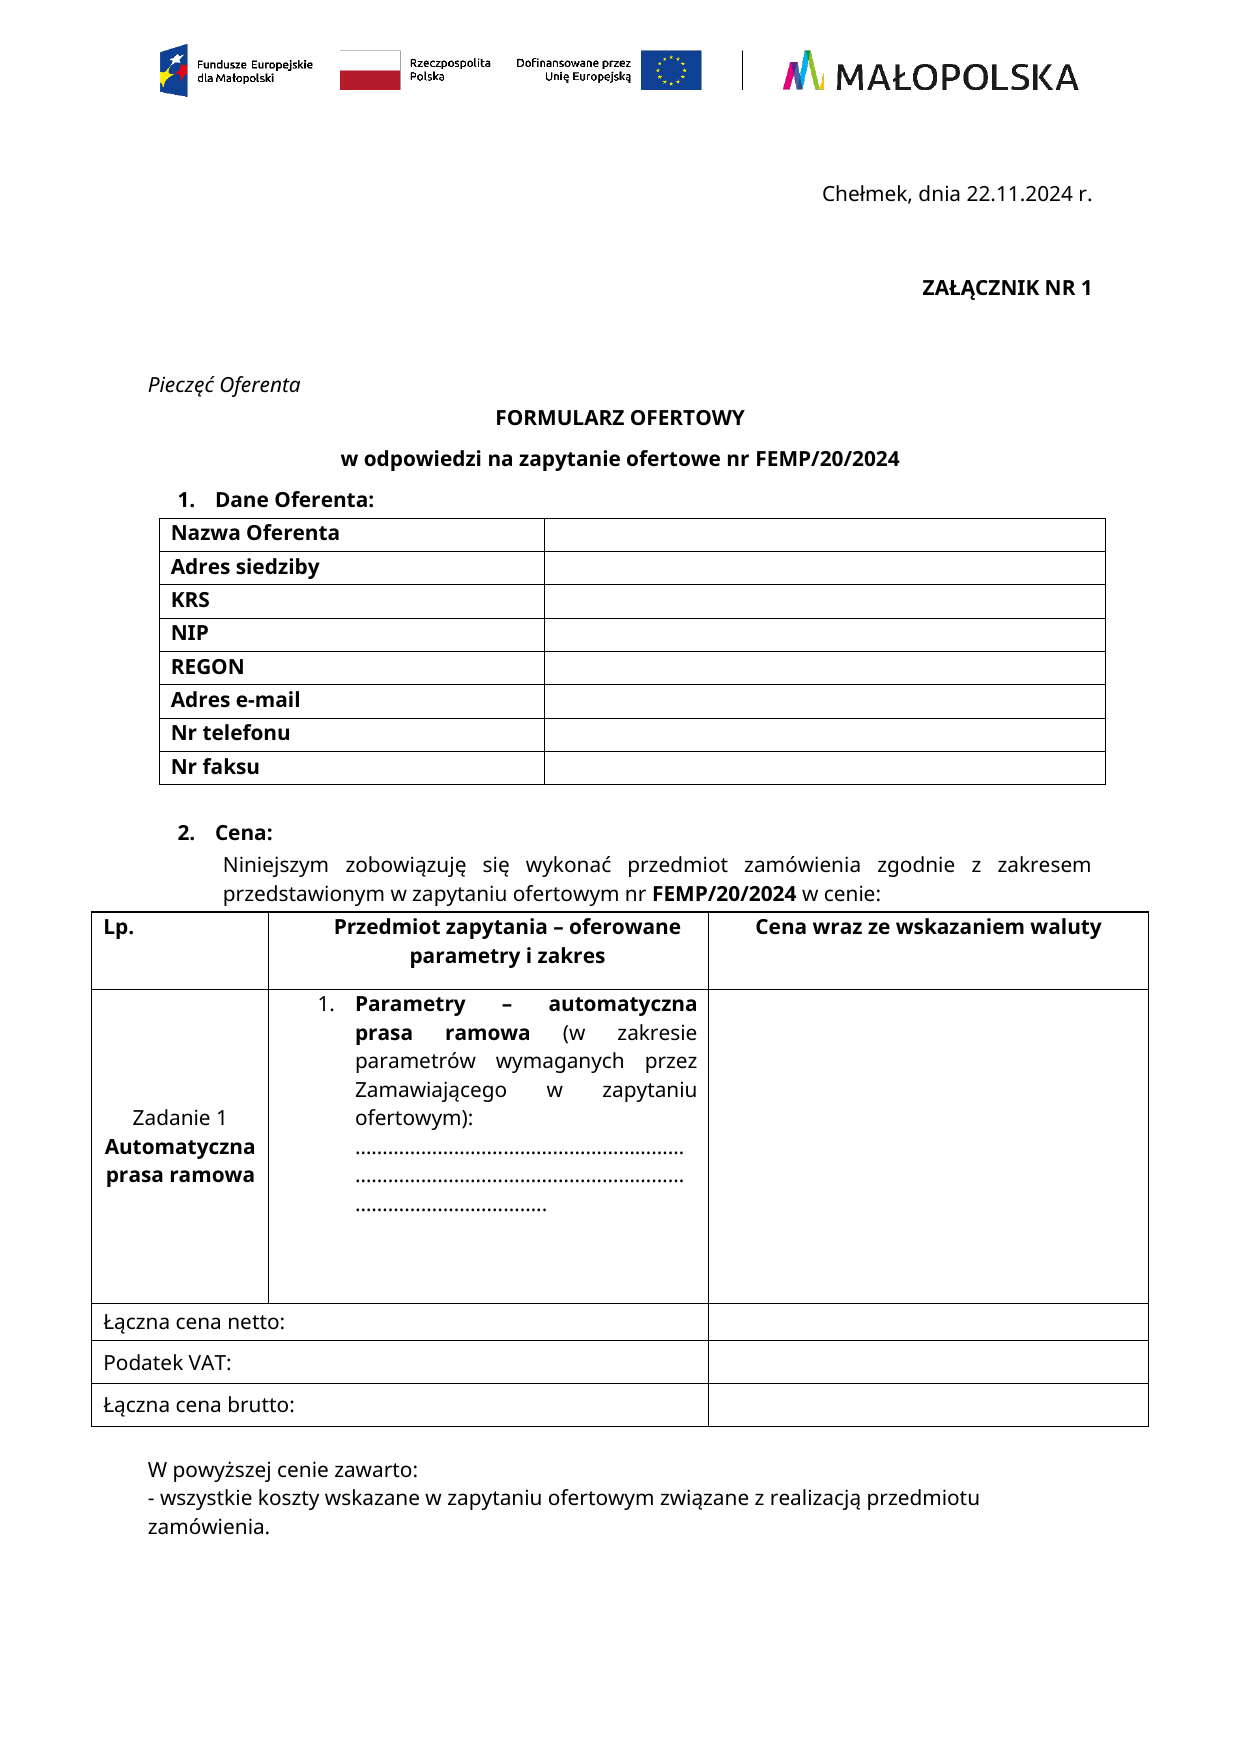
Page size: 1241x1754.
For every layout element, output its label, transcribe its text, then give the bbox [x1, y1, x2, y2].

table_cell [709, 1341, 1148, 1383]
table_cell Nr faksu [160, 752, 544, 784]
table_header Przedmiot zapytania – oferowane parametry i zakres [269, 913, 708, 988]
table_cell NIP [160, 619, 544, 651]
table_cell Łączna cena netto: [92, 1304, 708, 1340]
table_cell Łączna cena brutto: [92, 1384, 708, 1426]
table_header Nazwa Oferenta [160, 519, 544, 551]
list Dane Oferenta: [177, 485, 1093, 513]
picture [147, 31, 1093, 110]
table_cell Nr telefonu [160, 719, 544, 751]
text FORMULARZ OFERTOWY [148, 403, 1093, 431]
list Cena: [177, 818, 1093, 846]
table_cell Adres siedziby [160, 552, 544, 584]
table_cell [545, 652, 1105, 684]
table_cell [709, 1304, 1148, 1340]
table_cell [545, 619, 1105, 651]
table_cell [545, 552, 1105, 584]
table_header Cena wraz ze wskazaniem waluty [709, 913, 1148, 988]
text Chełmek, dnia 22.11.2024 r. [148, 179, 1093, 207]
table_cell [709, 990, 1148, 1302]
table_cell Zadanie 1 Automatyczna prasa ramowa [92, 990, 268, 1302]
text w odpowiedzi na zapytanie ofertowe nr FEMP/20/2024 [148, 444, 1093, 472]
text Pieczęć Oferenta [148, 370, 1093, 399]
table_cell Parametry – automatyczna prasa ramowa (w zakresie parametrów wymaganych przez Zamawiającego w zapytaniu ofertowym): ……………………………………………………………………………………………………………………………………….. [269, 990, 708, 1302]
text - wszystkie koszty wskazane w zapytaniu ofertowym związane z realizacją przedmiotu zamówienia. [148, 1483, 1093, 1540]
list Niniejszym zobowiązuję się wykonać przedmiot zamówienia zgodnie z zakresem przedstawionym w zapytaniu ofertowym nr FEMP/20/2024 w cenie: [223, 850, 1093, 907]
text W powyższej cenie zawarto: [148, 1455, 1093, 1483]
table_header [545, 519, 1105, 551]
table_cell [545, 685, 1105, 717]
table_cell REGON [160, 652, 544, 684]
table_cell [545, 719, 1105, 751]
table_cell Adres e-mail [160, 685, 544, 717]
table_cell [545, 585, 1105, 617]
text ZAŁĄCZNIK NR 1 [148, 273, 1093, 301]
table_cell [709, 1384, 1148, 1426]
table_header Lp. [92, 913, 268, 988]
table_cell Podatek VAT: [92, 1341, 708, 1383]
table_cell KRS [160, 585, 544, 617]
table_cell [545, 752, 1105, 784]
